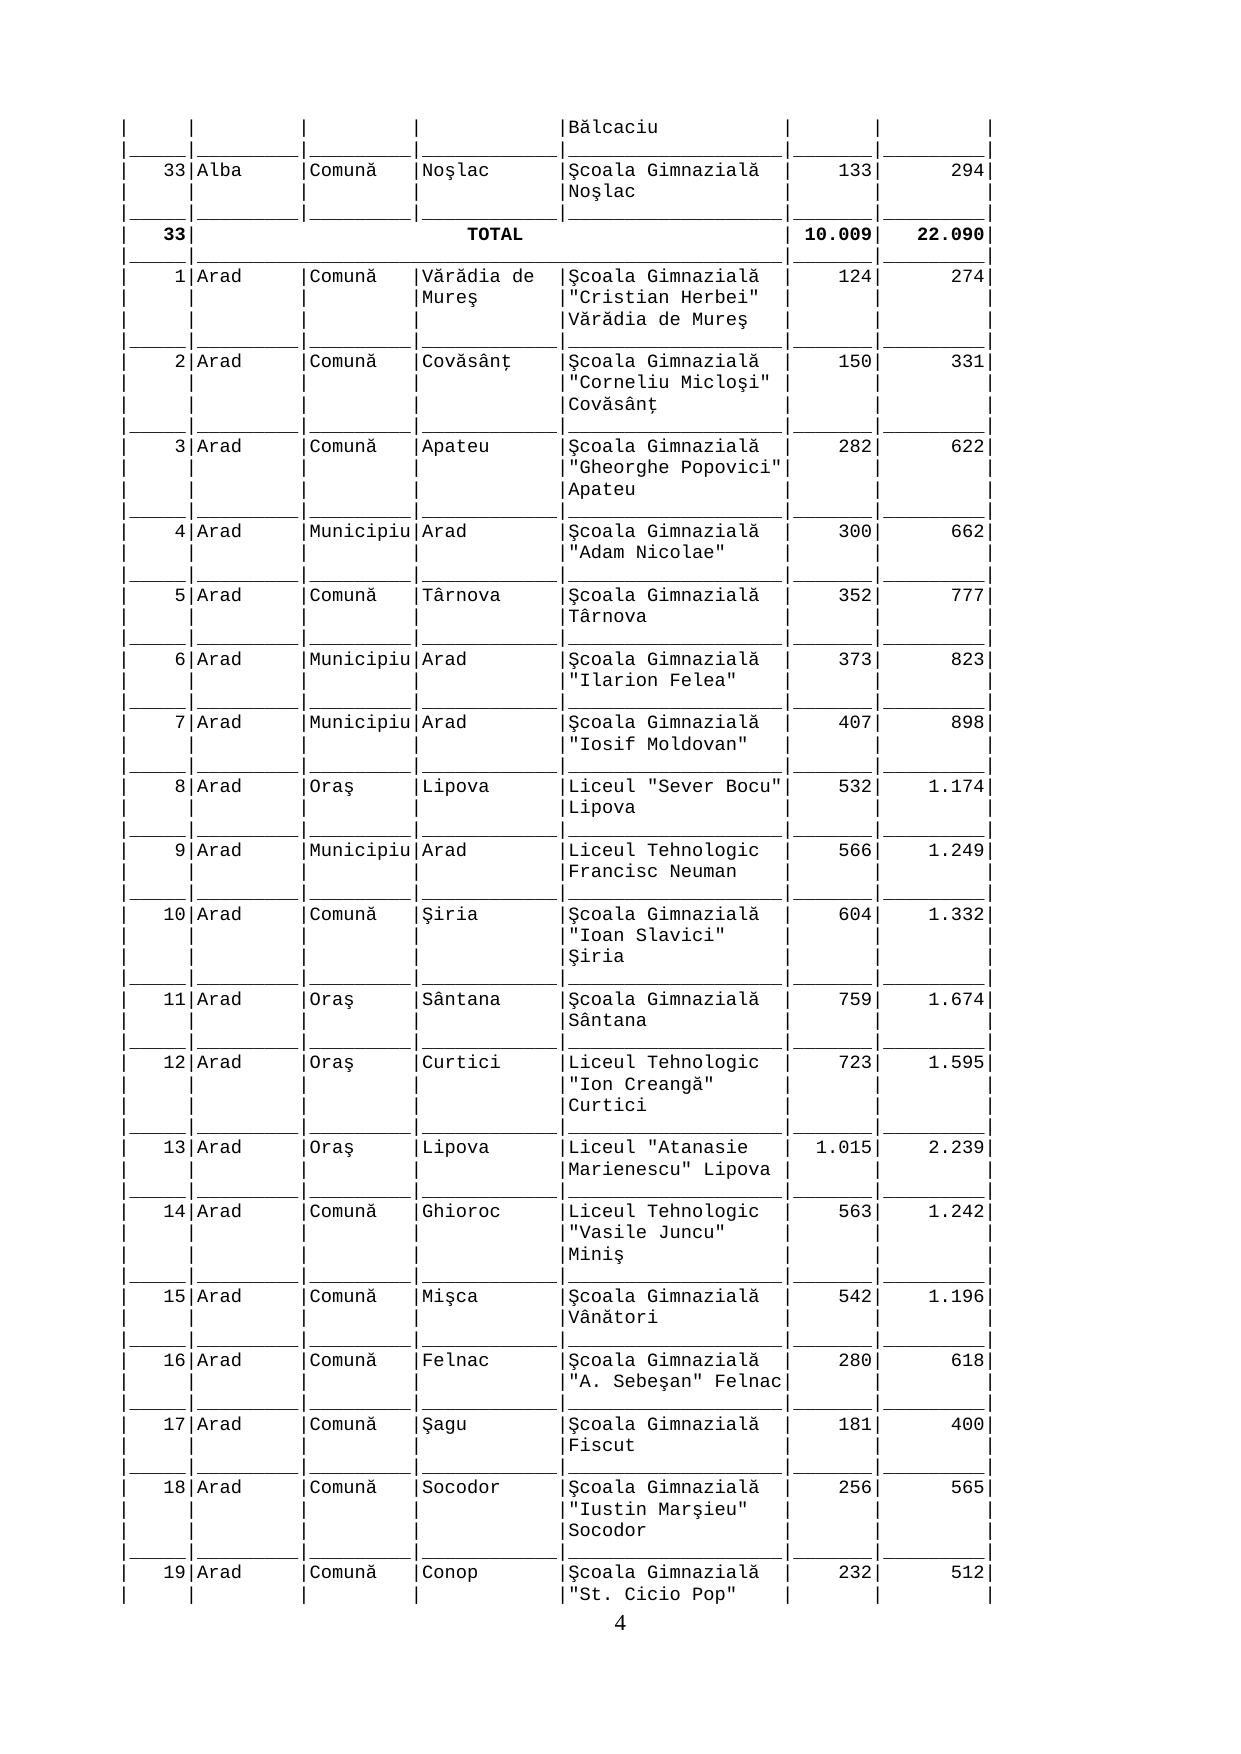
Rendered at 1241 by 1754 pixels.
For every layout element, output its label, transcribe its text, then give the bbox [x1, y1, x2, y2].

text |_____|_________|_________|____________|___________________|_______|_________| [118, 331, 1122, 352]
text |_____|_________|_________|____________|___________________|_______|_________| [118, 968, 1122, 989]
text | 12|Arad |Oraş |Curtici |Liceul Tehnologic | 723| 1.595| [118, 1053, 1122, 1074]
text | | | | |"A. Sebeşan" Felnac| | | [118, 1372, 1122, 1393]
text | 10|Arad |Comună |Şiria |Şcoala Gimnazială | 604| 1.332| [118, 904, 1122, 926]
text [118, 1542, 1122, 1563]
text | | | | |Francisc Neuman | | | [118, 862, 1122, 883]
text | 19|Arad |Comună |Conop |Şcoala Gimnazială | 232| 512| [118, 1563, 1122, 1584]
text |_____|_________|_________|____________|___________________|_______|_________| [118, 1329, 1122, 1351]
text | 8|Arad |Oraş |Lipova |Liceul "Sever Bocu"| 532| 1.174| [118, 777, 1122, 798]
text |_____|_________|_________|____________|___________________|_______|_________| [118, 756, 1122, 777]
text |_____|_________|_________|____________|___________________|_______|_________| [118, 1181, 1122, 1202]
text | 7|Arad |Municipiu|Arad |Şcoala Gimnazială | 407| 898| [118, 713, 1122, 734]
text |_____|_________|_________|____________|___________________|_______|_________| [118, 1457, 1122, 1478]
text | | | | |Socodor | | | [118, 1521, 1122, 1542]
text | 6|Arad |Municipiu|Arad |Şcoala Gimnazială | 373| 823| [118, 649, 1122, 671]
text |_____|_________|_________|____________|___________________|_______|_________| [118, 1117, 1122, 1138]
text | | | | |"Iosif Moldovan" | | | [118, 734, 1122, 756]
text |_____|_________|_________|____________|___________________|_______|_________| [118, 139, 1122, 161]
text |_____|_________|_________|____________|___________________|_______|_________| [118, 883, 1122, 904]
text |_____|_________|_________|____________|___________________|_______|_________| [118, 1266, 1122, 1287]
text | | | | |Miniş | | | [118, 1244, 1122, 1266]
text | | | | |Vărădia de Mureş | | | [118, 309, 1122, 331]
text | | | | |Covăsânţ | | | [118, 394, 1122, 416]
text | | | | |Lipova | | | [118, 798, 1122, 819]
text | | | | |"Ioan Slavici" | | | [118, 926, 1122, 947]
text | 17|Arad |Comună |Şagu |Şcoala Gimnazială | 181| 400| [118, 1414, 1122, 1436]
text | | | | |Bălcaciu | | | [118, 118, 1122, 139]
text | 2|Arad |Comună |Covăsânţ |Şcoala Gimnazială | 150| 331| [118, 352, 1122, 373]
text |_____|_________|_________|____________|___________________|_______|_________| [118, 1032, 1122, 1053]
text | | | | |Fiscut | | | [118, 1436, 1122, 1457]
text | 3|Arad |Comună |Apateu |Şcoala Gimnazială | 282| 622| [118, 437, 1122, 458]
text |_____|_________|_________|____________|___________________|_______|_________| [118, 819, 1122, 841]
text | 33|Alba |Comună |Noşlac |Şcoala Gimnazială | 133| 294| [118, 161, 1122, 182]
text | 4|Arad |Municipiu|Arad |Şcoala Gimnazială | 300| 662| [118, 522, 1122, 543]
text |_____|_________|_________|____________|___________________|_______|_________| [118, 203, 1122, 224]
text | 15|Arad |Comună |Mişca |Şcoala Gimnazială | 542| 1.196| [118, 1287, 1122, 1308]
text | 13|Arad |Oraş |Lipova |Liceul "Atanasie | 1.015| 2.239| [118, 1138, 1122, 1159]
text | | | | |"Ilarion Felea" | | | [118, 671, 1122, 692]
text | | | | |"St. Cicio Pop" | | | [118, 1584, 1122, 1606]
text | | | | |Târnova | | | [118, 607, 1122, 628]
text | | | | |Sântana | | | [118, 1011, 1122, 1032]
text | 16|Arad |Comună |Felnac |Şcoala Gimnazială | 280| 618| [118, 1351, 1122, 1372]
text | | | | |"Gheorghe Popovici"| | | [118, 458, 1122, 479]
text |_____|_________|_________|____________|___________________|_______|_________| [118, 692, 1122, 713]
text | | | | |"Corneliu Micloşi" | | | [118, 373, 1122, 394]
text | 18|Arad |Comună |Socodor |Şcoala Gimnazială | 256| 565| [118, 1478, 1122, 1499]
text | | | | |Marienescu" Lipova | | | [118, 1159, 1122, 1181]
text | 1|Arad |Comună |Vărădia de |Şcoala Gimnazială | 124| 274| [118, 267, 1122, 288]
text |_____|_________|_________|____________|___________________|_______|_________| [118, 1393, 1122, 1414]
text | | | | |Şiria | | | [118, 947, 1122, 968]
text | | | | |Apateu | | | [118, 479, 1122, 501]
text |_____|_________|_________|____________|___________________|_______|_________| [118, 501, 1122, 522]
text | | | | |Vânători | | | [118, 1308, 1122, 1329]
text | | | | |"Vasile Juncu" | | | [118, 1223, 1122, 1244]
text | | | |Mureş |"Cristian Herbei" | | | [118, 288, 1122, 309]
text | | | | |"Iustin Marşieu" | | | [118, 1499, 1122, 1521]
text | 9|Arad |Municipiu|Arad |Liceul Tehnologic | 566| 1.249| [118, 841, 1122, 862]
text | 5|Arad |Comună |Târnova |Şcoala Gimnazială | 352| 777| [118, 586, 1122, 607]
text | | | | |Curtici | | | [118, 1096, 1122, 1117]
text |_____|____________________________________________________|_______|_________| [118, 246, 1122, 267]
text | 11|Arad |Oraş |Sântana |Şcoala Gimnazială | 759| 1.674| [118, 989, 1122, 1011]
text | 14|Arad |Comună |Ghioroc |Liceul Tehnologic | 563| 1.242| [118, 1202, 1122, 1223]
text | | | | |"Ion Creangă" | | | [118, 1074, 1122, 1096]
text | 33| TOTAL | 10.009| 22.090| [118, 224, 1122, 246]
text |_____|_________|_________|____________|___________________|_______|_________| [118, 628, 1122, 649]
text |_____|_________|_________|____________|___________________|_______|_________| [118, 416, 1122, 437]
text | | | | |"Adam Nicolae" | | | [118, 543, 1122, 564]
text | | | | |Noşlac | | | [118, 182, 1122, 203]
text |_____|_________|_________|____________|___________________|_______|_________| [118, 564, 1122, 586]
